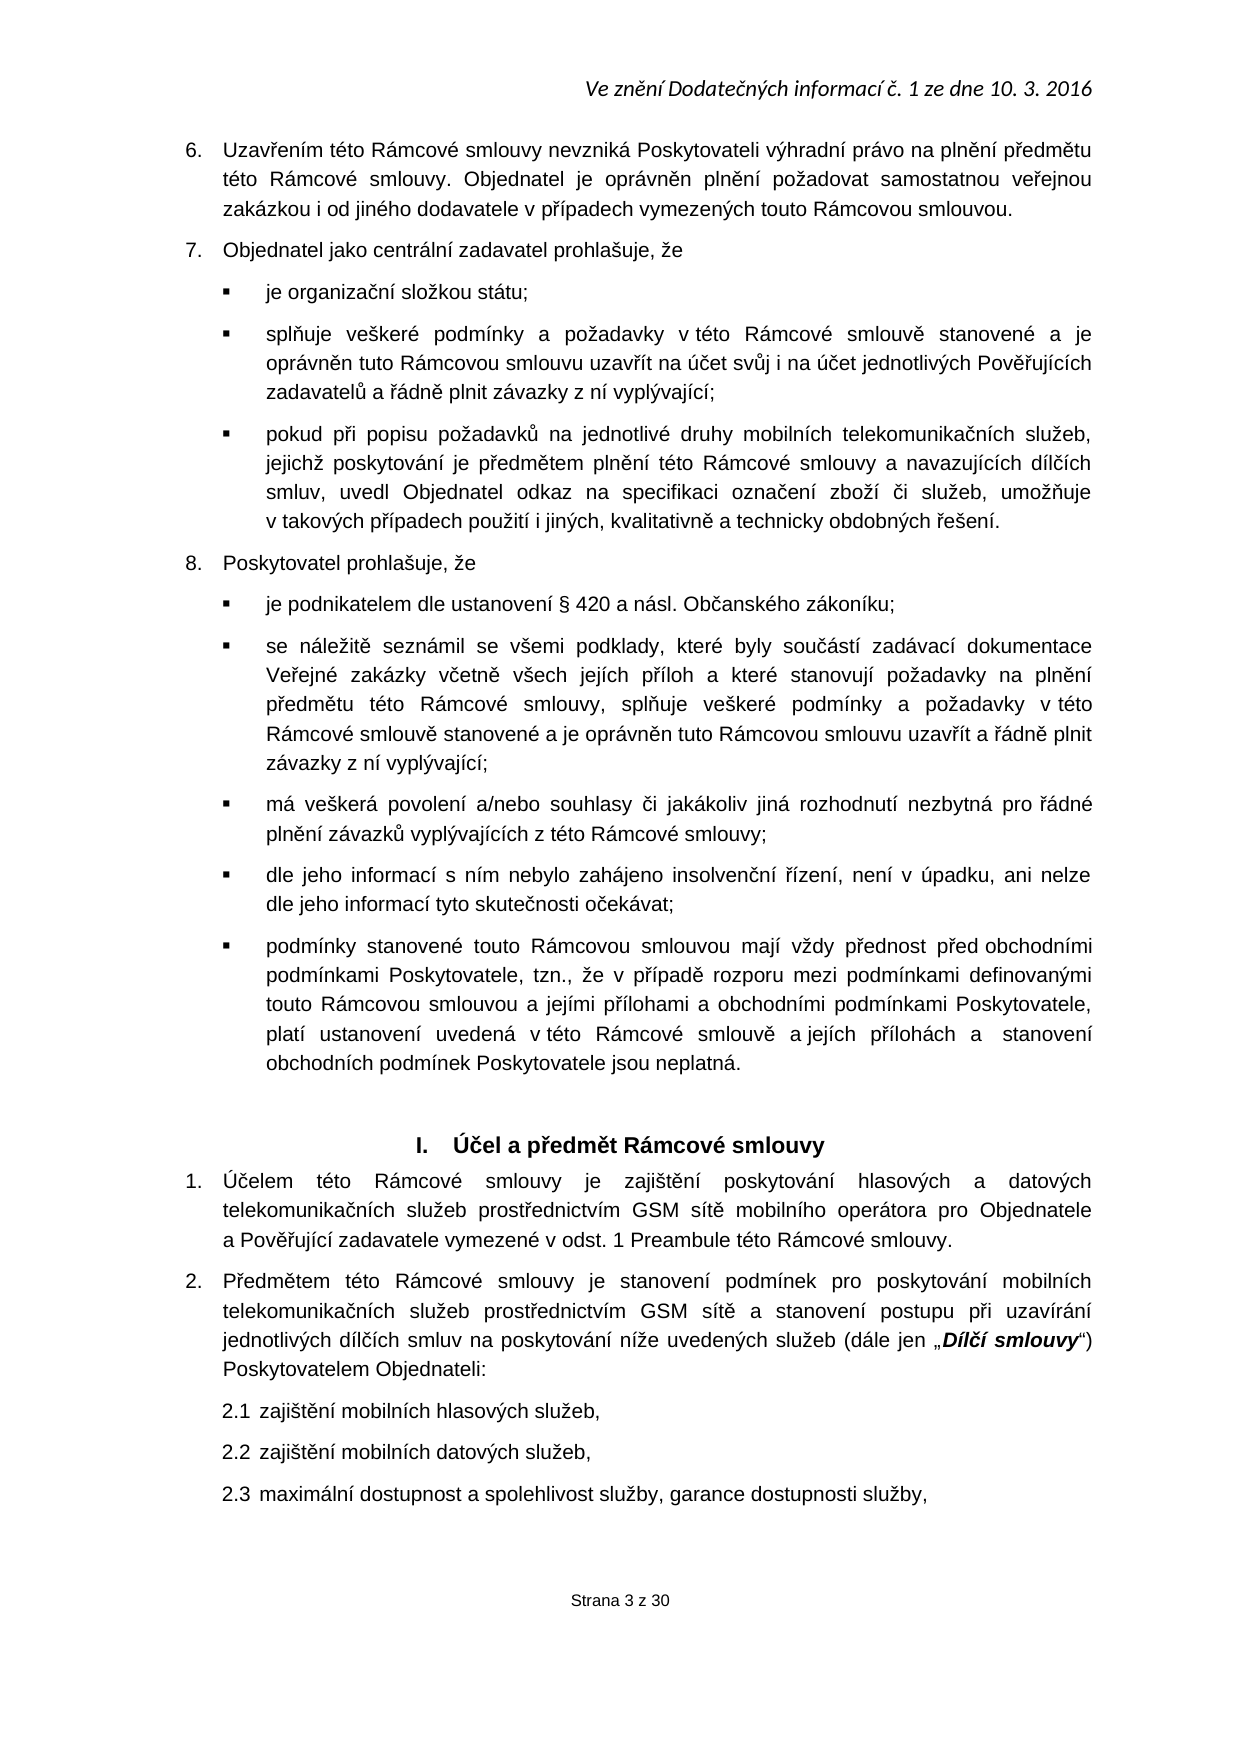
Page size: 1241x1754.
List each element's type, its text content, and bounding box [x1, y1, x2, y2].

list podmínky stanovené touto Rámcovou smlouvou mají vždy přednost před obchodními podmínkami Poskytovatele, tzn., že v případě rozporu mezi podmínkami definovanými touto Rámcovou smlouvou a jejími přílohami a obchodními podmínkami Poskytovatele, platí ustanovení uvedená v této Rámcové smlouvě a jejích přílohách a stanovení obchodních podmínek Poskytovatele jsou neplatná. [221, 929, 1093, 1074]
list má veškerá povolení a/nebo souhlasy či jakákoliv jiná rozhodnutí nezbytná pro řádné plnění závazků vyplývajících z této Rámcové smlouvy; [221, 787, 1093, 845]
list Předmětem této Rámcové smlouvy je stanovení podmínek pro poskytování mobilních telekomunikačních služeb prostřednictvím GSM sítě a stanovení postupu při uzavírání jednotlivých dílčích smluv na poskytování níže uvedených služeb (dále jen „Dílčí smlouvy“) Poskytovatelem Objednateli: [185, 1264, 1093, 1381]
list Účelem této Rámcové smlouvy je zajištění poskytování hlasových a datových telekomunikačních služeb prostřednictvím GSM sítě mobilního operátora pro Objednatele a Pověřující zadavatele vymezené v odst. 1 Preambule této Rámcové smlouvy. [185, 1164, 1093, 1252]
list se náležitě seznámil se všemi podklady, které byly součástí zadávací dokumentace Veřejné zakázky včetně všech jejích příloh a které stanovují požadavky na plnění předmětu této Rámcové smlouvy, splňuje veškeré podmínky a požadavky v této Rámcové smlouvě stanovené a je oprávněn tuto Rámcovou smlouvu uzavřít a řádně plnit závazky z ní vyplývající; [221, 629, 1093, 774]
list zajištění mobilních hlasových služeb, [222, 1393, 1093, 1422]
list je podnikatelem dle ustanovení § 420 a násl. Občanského zákoníku; [221, 587, 1093, 616]
list maximální dostupnost a spolehlivost služby, garance dostupnosti služby, [222, 1477, 1093, 1506]
list Objednatel jako centrální zadavatel prohlašuje, že [185, 233, 1093, 262]
list zajištění mobilních datových služeb, [222, 1435, 1093, 1464]
list Uzavřením této Rámcové smlouvy nevzniká Poskytovateli výhradní právo na plnění předmětu této Rámcové smlouvy. Objednatel je oprávněn plnění požadovat samostatnou veřejnou zakázkou i od jiného dodavatele v případech vymezených touto Rámcovou smlouvou. [185, 133, 1093, 220]
list pokud při popisu požadavků na jednotlivé druhy mobilních telekomunikačních služeb, jejichž poskytování je předmětem plnění této Rámcové smlouvy a navazujících dílčích smluv, uvedl Objednatel odkaz na specifikaci označení zboží či služeb, umožňuje v takových případech použití i jiných, kvalitativně a technicky obdobných řešení. [221, 416, 1093, 533]
list Poskytovatel prohlašuje, že [185, 545, 1093, 574]
list dle jeho informací s ním nebylo zahájeno insolvenční řízení, není v úpadku, ani nelze dle jeho informací tyto skutečnosti očekávat; [221, 858, 1093, 916]
list je organizační složkou státu; [221, 274, 1093, 304]
list splňuje veškeré podmínky a požadavky v této Rámcové smlouvě stanovené a je oprávněn tuto Rámcovou smlouvu uzavřít na účet svůj i na účet jednotlivých Pověřujících zadavatelů a řádně plnit závazky z ní vyplývající; [221, 316, 1093, 404]
list Účel a předmět Rámcové smlouvy [148, 1129, 1093, 1158]
